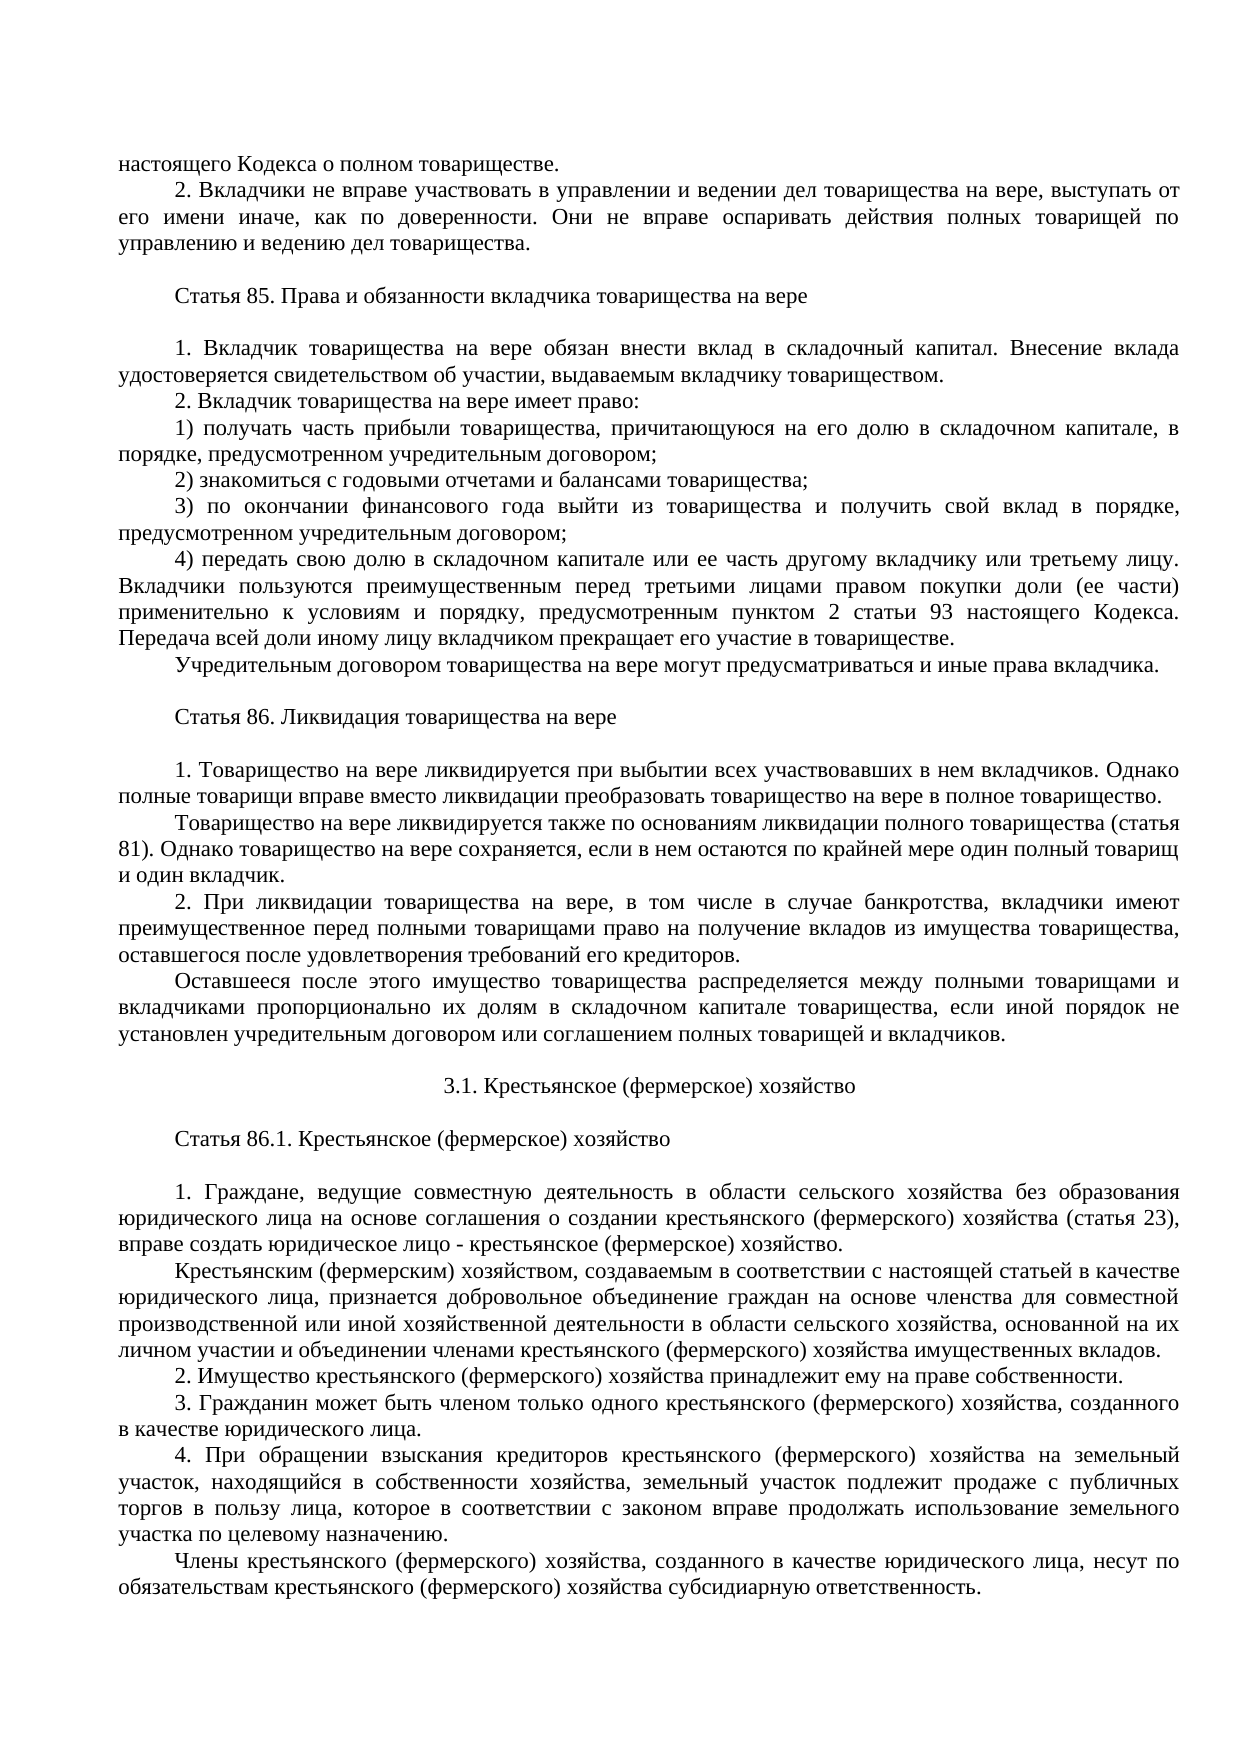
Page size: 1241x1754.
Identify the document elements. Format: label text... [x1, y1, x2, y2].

text Члены крестьянского (фермерского) хозяйства, созданного в качестве юридического лица, несут по обязательствам крестьянского (фермерского) хозяйства субсидиарную ответственность. [118, 1547, 1181, 1599]
text 3. Гражданин может быть членом только одного крестьянского (фермерского) хозяйства, созданного в качестве юридического лица. [118, 1389, 1181, 1441]
text 2) знакомиться с годовыми отчетами и балансами товарищества; [118, 466, 1181, 493]
text 1. Товарищество на вере ликвидируется при выбытии всех участвовавших в нем вкладчиков. Однако полные товарищи вправе вместо ликвидации преобразовать товарищество на вере в полное товарищество. [118, 756, 1181, 809]
text 2. Вкладчик товарищества на вере имеет право: [118, 387, 1181, 413]
text 1) получать часть прибыли товарищества, причитающуюся на его долю в складочном капитале, в порядке, предусмотренном учредительным договором; [118, 413, 1181, 466]
text Оставшееся после этого имущество товарищества распределяется между полными товарищами и вкладчиками пропорционально их долям в складочном капитале товарищества, если иной порядок не установлен учредительным договором или соглашением полных товарищей и вкладчиков. [118, 967, 1181, 1046]
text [118, 150, 1181, 176]
text 3) по окончании финансового года выйти из товарищества и получить свой вклад в порядке, предусмотренном учредительным договором; [118, 493, 1181, 545]
text Учредительным договором товарищества на вере могут предусматриваться и иные права вкладчика. [118, 651, 1181, 677]
text Статья 86. Ликвидация товарищества на вере [118, 703, 1181, 730]
text 4. При обращении взыскания кредиторов крестьянского (фермерского) хозяйства на земельный участок, находящийся в собственности хозяйства, земельный участок подлежит продаже с публичных торгов в пользу лица, которое в соответствии с законом вправе продолжать использование земельного участка по целевому назначению. [118, 1441, 1181, 1547]
text 2. При ликвидации товарищества на вере, в том числе в случае банкротства, вкладчики имеют преимущественное перед полными товарищами право на получение вкладов из имущества товарищества, оставшегося после удовлетворения требований его кредиторов. [118, 888, 1181, 967]
text 1. Вкладчик товарищества на вере обязан внести вклад в складочный капитал. Внесение вклада удостоверяется свидетельством об участии, выдаваемым вкладчику товариществом. [118, 334, 1181, 387]
text Статья 86.1. Крестьянское (фермерское) хозяйство [118, 1125, 1181, 1151]
text 3.1. Крестьянское (фермерское) хозяйство [118, 1072, 1181, 1099]
text 4) передать свою долю в складочном капитале или ее часть другому вкладчику или третьему лицу. Вкладчики пользуются преимущественным перед третьими лицами правом покупки доли (ее части) применительно к условиям и порядку, предусмотренным пунктом 2 статьи 93 настоящего Кодекса. Передача всей доли иному лицу вкладчиком прекращает его участие в товариществе. [118, 545, 1181, 651]
text Крестьянским (фермерским) хозяйством, создаваемым в соответствии с настоящей статьей в качестве юридического лица, признается добровольное объединение граждан на основе членства для совместной производственной или иной хозяйственной деятельности в области сельского хозяйства, основанной на их личном участии и объединении членами крестьянского (фермерского) хозяйства имущественных вкладов. [118, 1257, 1181, 1362]
text 2. Имущество крестьянского (фермерского) хозяйства принадлежит ему на праве собственности. [118, 1362, 1181, 1389]
text 1. Граждане, ведущие совместную деятельность в области сельского хозяйства без образования юридического лица на основе соглашения о создании крестьянского (фермерского) хозяйства (статья 23), вправе создать юридическое лицо - крестьянское (фермерское) хозяйство. [118, 1178, 1181, 1257]
text 2. Вкладчики не вправе участвовать в управлении и ведении дел товарищества на вере, выступать от его имени иначе, как по доверенности. Они не вправе оспаривать действия полных товарищей по управлению и ведению дел товарищества. [118, 176, 1181, 255]
text Товарищество на вере ликвидируется также по основаниям ликвидации полного товарищества (статья 81). Однако товарищество на вере сохраняется, если в нем остаются по крайней мере один полный товарищ и один вкладчик. [118, 809, 1181, 888]
text Статья 85. Права и обязанности вкладчика товарищества на вере [118, 282, 1181, 308]
